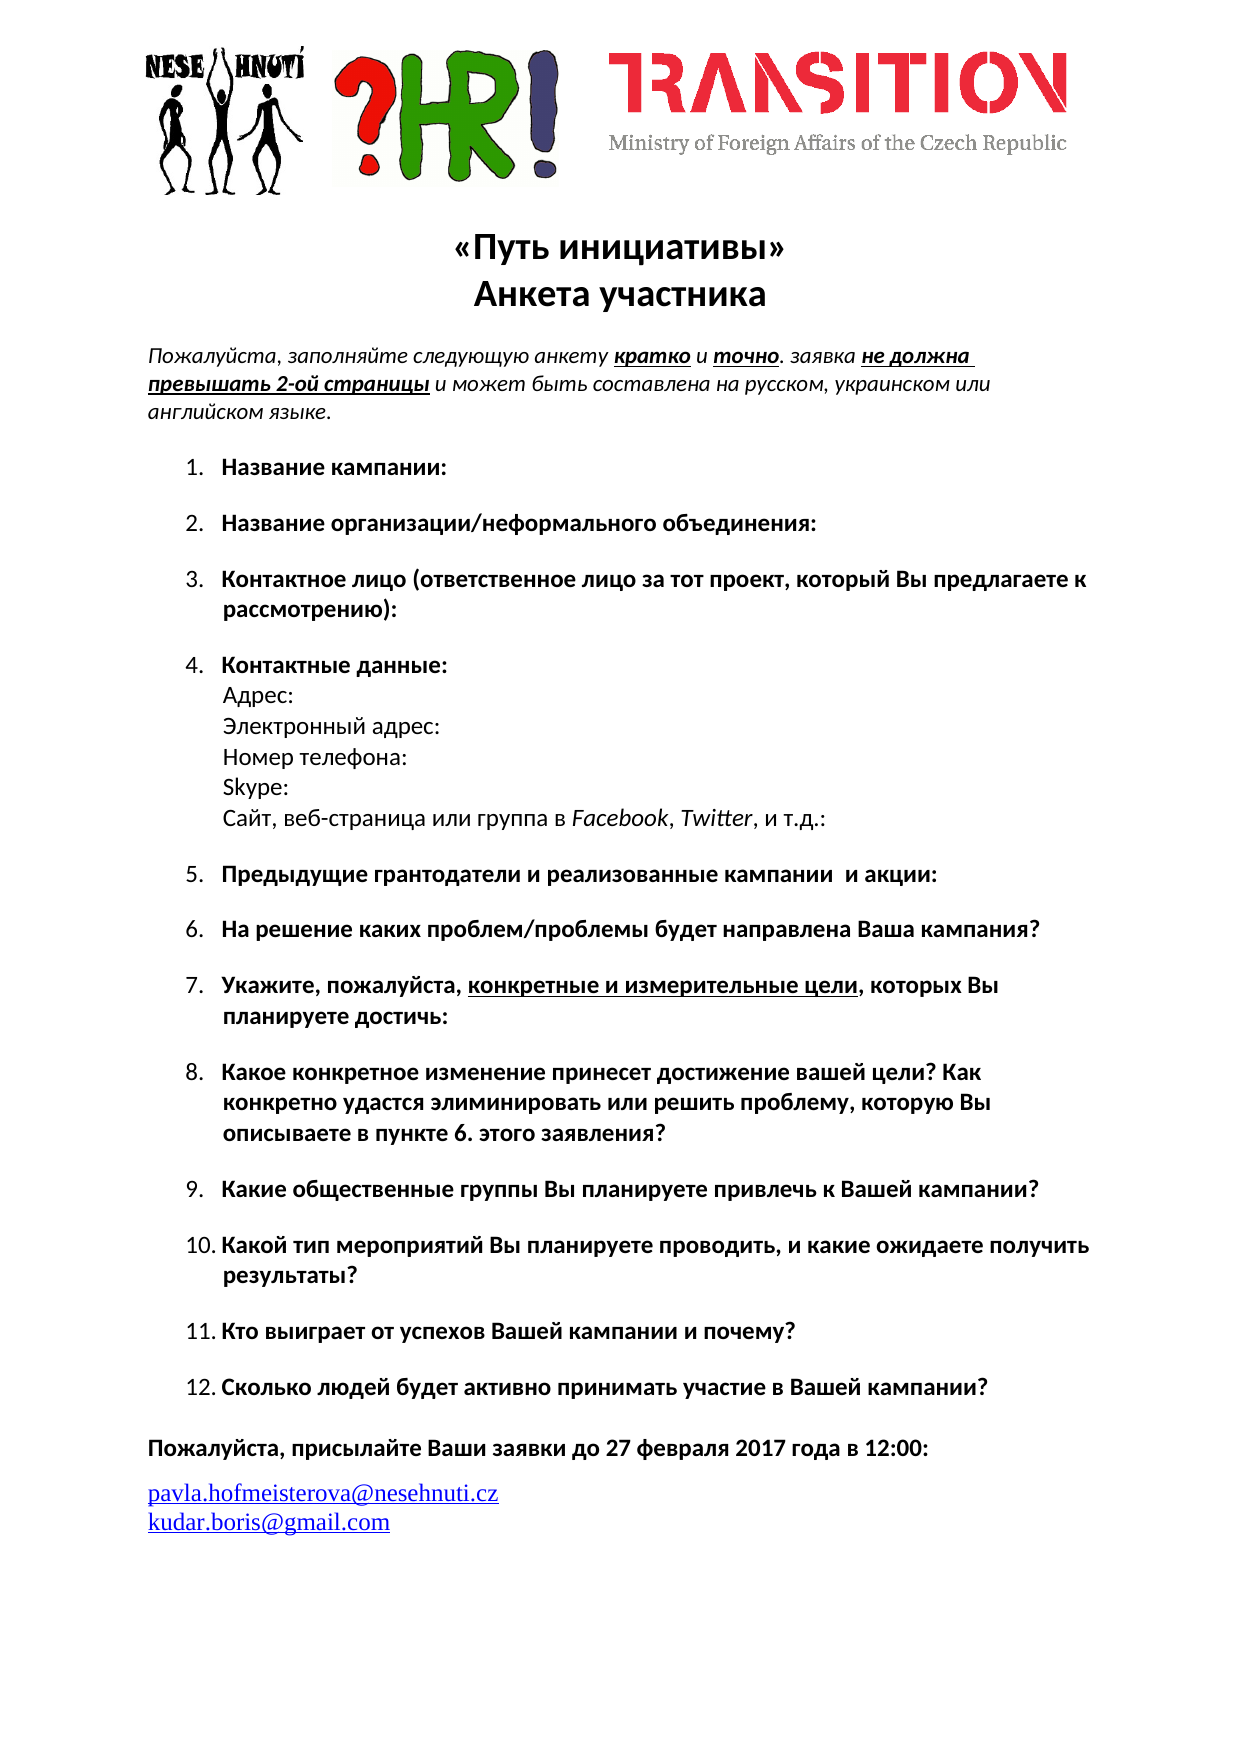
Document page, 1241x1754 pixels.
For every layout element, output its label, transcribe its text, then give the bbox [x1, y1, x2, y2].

text Адрес: [223, 680, 1093, 710]
list Контактные данные: [185, 649, 1093, 680]
text pavla.hofmeisterova@nesehnuti.cz [148, 1478, 1093, 1507]
list Сколько людей будет активно принимать участие в Вашей кампании? [185, 1371, 1093, 1402]
list Название кампании: [185, 451, 1093, 481]
text kudar.boris@gmail.com [148, 1507, 1093, 1536]
list Какие общественные группы Вы планируете привлечь к Вашей кампании? [185, 1173, 1093, 1203]
text Номер телефона: [223, 741, 1093, 771]
text Анкета участника [148, 269, 1093, 316]
picture [144, 46, 304, 193]
text Skype: [223, 771, 1093, 802]
picture [332, 50, 559, 187]
list Название организации/неформального объединения: [185, 507, 1093, 537]
list Кто выиграет от успехов Вашей кампании и почему? [185, 1315, 1093, 1346]
list Предыдущие грантодатели и реализованные кампании и акции: [185, 858, 1093, 888]
picture [589, 35, 1104, 176]
list Контактное лицо (ответственное лицо за тот проект, который Вы предлагаете к рассмотрению): [185, 563, 1093, 624]
text Пожалуйста, присылайте Ваши заявки до 27 февраля 2017 года в 12:00: [148, 1432, 1093, 1463]
list Какое конкретное изменение принесет достижение вашей цели? Как конкретно удастся элиминировать или решить проблему, которую Вы описываете в пункте 6. этого заявления? [185, 1056, 1093, 1148]
text Сайт, веб-страница или группа в Facebook, Twitter, и т.д.: [223, 802, 1093, 832]
list На решение каких проблем/проблемы будет направлена Ваша кампания? [185, 914, 1093, 944]
list Какой тип мероприятий Вы планируете проводить, и какие ожидаете получить результаты? [185, 1229, 1093, 1290]
text Пожалуйста, заполняйте следующую анкету кратко и точно. заявка не должнa превышать 2-ой страницы и может быть составленa на русском, украинском или английском языке. [148, 341, 1093, 425]
text Электронный адрес: [223, 710, 1093, 741]
text «Путь инициативы» [148, 222, 1093, 269]
list Укажите, пожалуйста, конкретные и измерительные цели, которых Вы планируете достичь: [185, 969, 1093, 1031]
